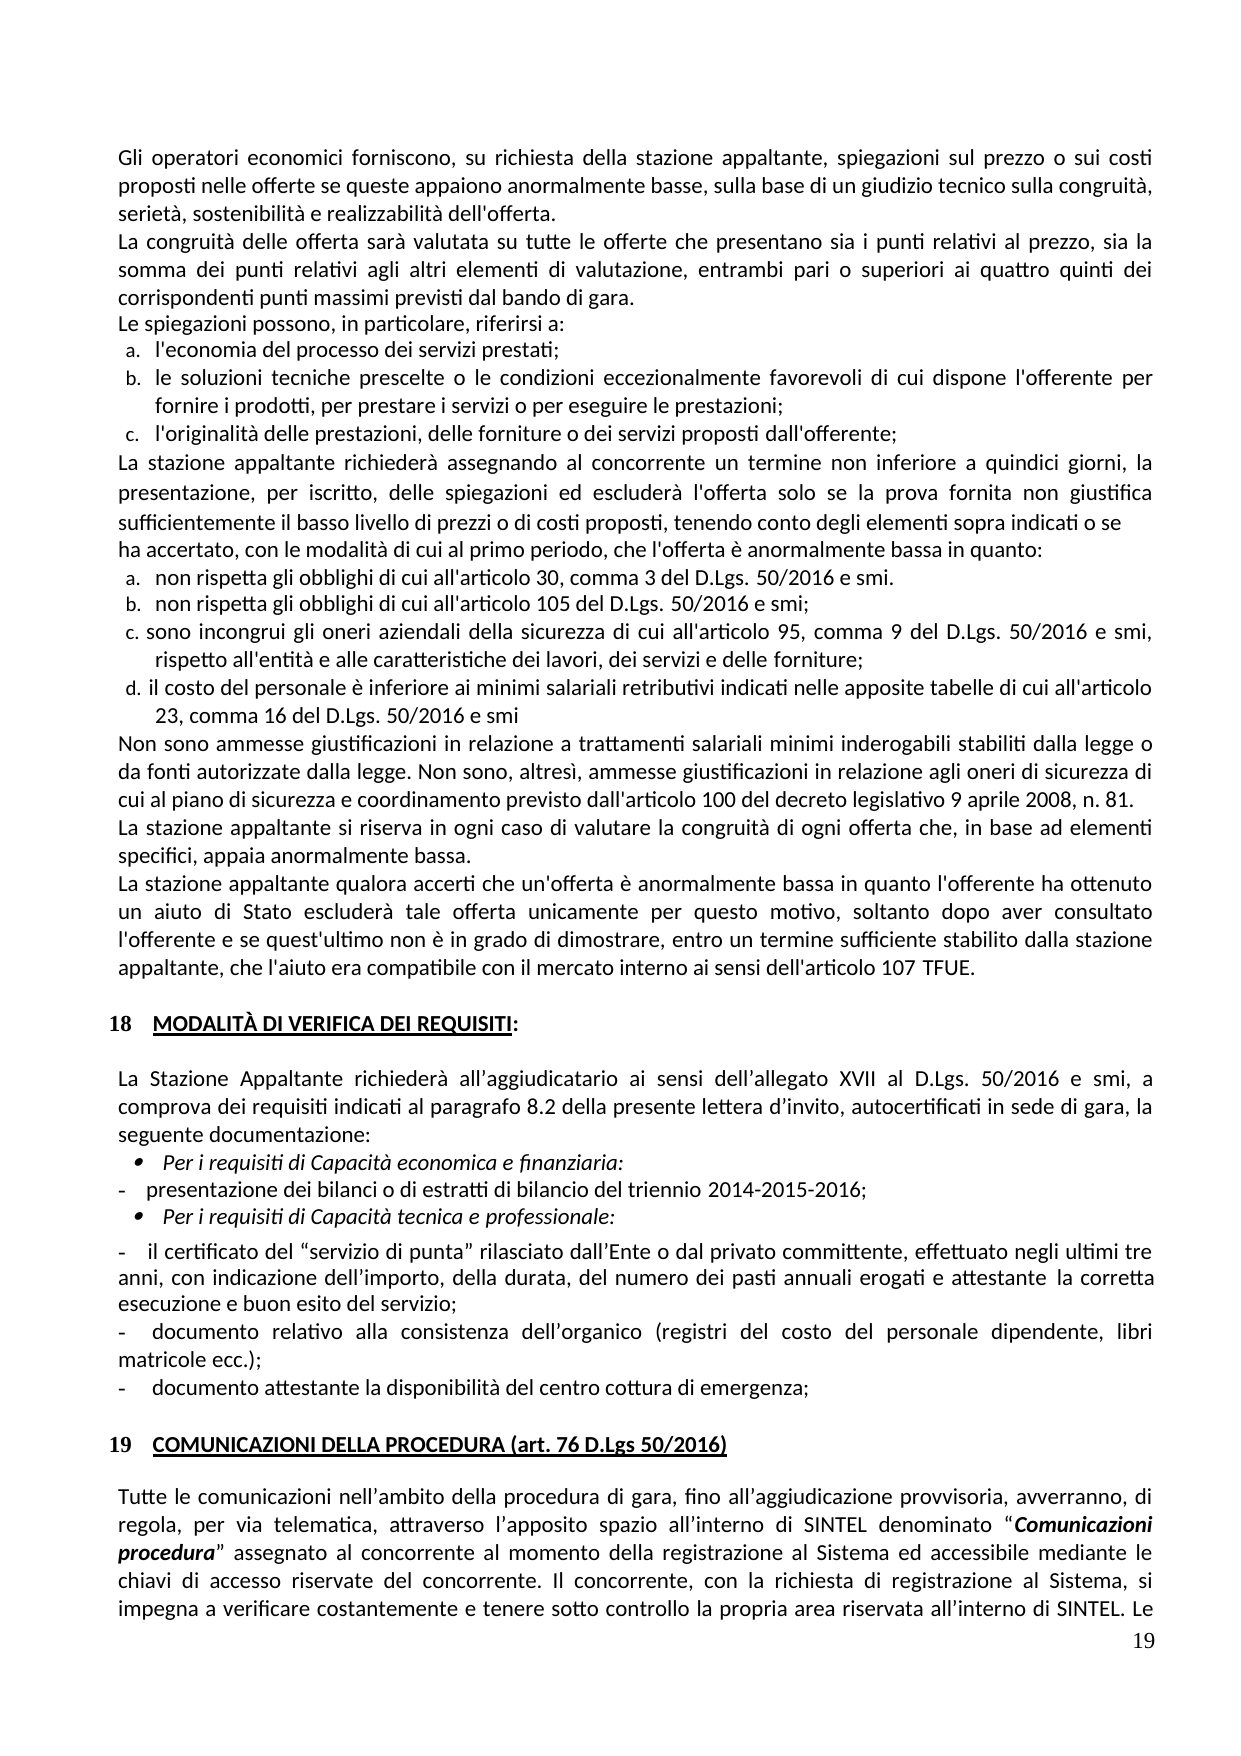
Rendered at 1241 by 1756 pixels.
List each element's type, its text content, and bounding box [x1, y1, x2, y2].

subtitle MODALITÀ DI VERIFICA DEI REQUISITI: [109, 1009, 1155, 1037]
list presentazione dei bilanci o di estratti di bilancio del triennio 2014-2015-2016; [118, 1176, 1155, 1203]
list il certificato del “servizio di punta” rilasciato dall’Ente o dal privato committente, effettuato negli ultimi tre anni, con indicazione dell’importo, della durata, del numero dei pasti annuali erogati e attestante la corretta esecuzione e buon esito del servizio; [118, 1238, 1155, 1317]
list l'originalità delle prestazioni, delle forniture o dei servizi proposti dall'offerente; [125, 419, 1155, 448]
list non rispetta gli obblighi di cui all'articolo 30, comma 3 del D.Lgs. 50/2016 e smi. [125, 563, 1155, 591]
text ha accertato, con le modalità di cui al primo periodo, che l'offerta è anormalmente bassa in quanto: [118, 538, 1155, 562]
text Non sono ammesse giustificazioni in relazione a trattamenti salariali minimi inderogabili stabiliti dalla legge o da fonti autorizzate dalla legge. Non sono, altresì, ammesse giustificazioni in relazione agli oneri di sicurezza di cui al piano di sicurezza e coordinamento previsto dall'articolo 100 del decreto legislativo 9 aprile 2008, n. 81. [118, 729, 1155, 813]
list documento attestante la disponibilità del centro cottura di emergenza; [118, 1373, 1155, 1401]
text Gli operatori economici forniscono, su richiesta della stazione appaltante, spiegazioni sul prezzo o sui costi proposti nelle offerte se queste appaiono anormalmente basse, sulla base di un giudizio tecnico sulla congruità, serietà, sostenibilità e realizzabilità dell'offerta. [118, 143, 1155, 227]
list sono incongrui gli oneri aziendali della sicurezza di cui all'articolo 95, comma 9 del D.Lgs. 50/2016 e smi, rispetto all'entità e alle caratteristiche dei lavori, dei servizi e delle forniture; [125, 617, 1155, 673]
list Per i requisiti di Capacità economica e finanziaria: [133, 1148, 1155, 1176]
list l'economia del processo dei servizi prestati; [125, 337, 1155, 363]
text La Stazione Appaltante richiederà all’aggiudicatario ai sensi dell’allegato XVII al D.Lgs. 50/2016 e smi, a comprova dei requisiti indicati al paragrafo 8.2 della presente lettera d’invito, autocertificati in sede di gara, la seguente documentazione: [118, 1064, 1155, 1148]
list documento relativo alla consistenza dell’organico (registri del costo del personale dipendente, libri matricole ecc.); [118, 1317, 1155, 1373]
text La congruità delle offerta sarà valutata su tutte le offerte che presentano sia i punti relativi al prezzo, sia la somma dei punti relativi agli altri elementi di valutazione, entrambi pari o superiori ai quattro quinti dei corrispondenti punti massimi previsti dal bando di gara. [118, 227, 1155, 311]
text Le spiegazioni possono, in particolare, riferirsi a: [118, 311, 1155, 337]
list le soluzioni tecniche prescelte o le condizioni eccezionalmente favorevoli di cui dispone l'offerente per fornire i prodotti, per prestare i servizi o per eseguire le prestazioni; [125, 363, 1155, 419]
text La stazione appaltante si riserva in ogni caso di valutare la congruità di ogni offerta che, in base ad elementi specifici, appaia anormalmente bassa. [118, 813, 1155, 869]
list il costo del personale è inferiore ai minimi salariali retributivi indicati nelle apposite tabelle di cui all'articolo 23, comma 16 del D.Lgs. 50/2016 e smi [125, 673, 1155, 729]
list non rispetta gli obblighi di cui all'articolo 105 del D.Lgs. 50/2016 e smi; [125, 591, 1155, 617]
subtitle COMUNICAZIONI DELLA PROCEDURA (art. 76 D.Lgs 50/2016) [109, 1430, 1155, 1458]
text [118, 1482, 1155, 1622]
text La stazione appaltante richiederà assegnando al concorrente un termine non inferiore a quindici giorni, la presentazione, per iscritto, delle spiegazioni ed escluderà l'offerta solo se la prova fornita non giustifica sufficientemente il basso livello di prezzi o di costi proposti, tenendo conto degli elementi sopra indicati o se [118, 448, 1155, 536]
list Per i requisiti di Capacità tecnica e professionale: [133, 1203, 1155, 1230]
text La stazione appaltante qualora accerti che un'offerta è anormalmente bassa in quanto l'offerente ha ottenuto un aiuto di Stato escluderà tale offerta unicamente per questo motivo, soltanto dopo aver consultato l'offerente e se quest'ultimo non è in grado di dimostrare, entro un termine sufficiente stabilito dalla stazione appaltante, che l'aiuto era compatibile con il mercato interno ai sensi dell'articolo 107 TFUE. [118, 869, 1155, 981]
